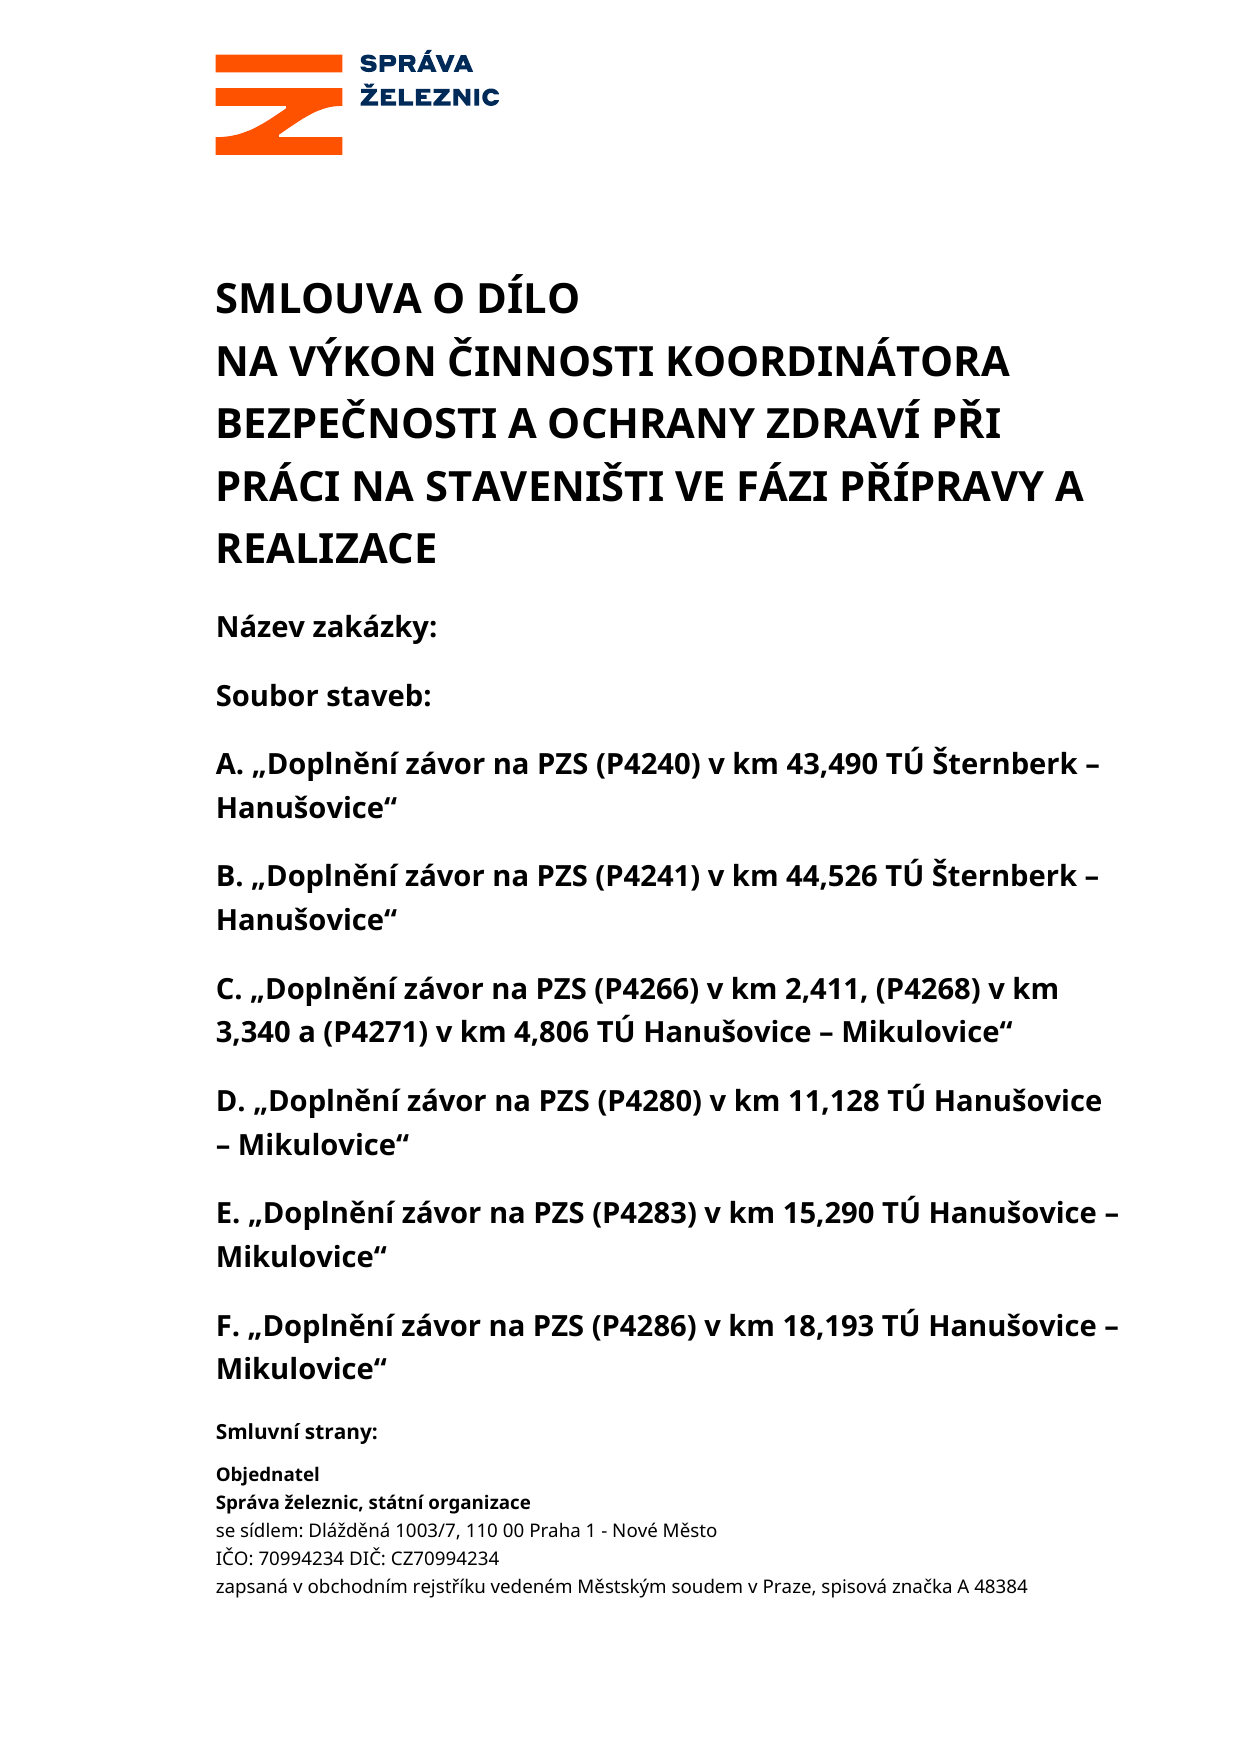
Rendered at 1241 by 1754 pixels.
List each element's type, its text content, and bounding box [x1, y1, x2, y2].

text D. „Doplnění závor na PZS (P4280) v km 11,128 TÚ Hanušovice – Mikulovice“ [216, 1080, 1122, 1164]
text zapsaná v obchodním rejstříku vedeném Městským soudem v Praze, spisová značka A 48384 [216, 1573, 1122, 1598]
text Smluvní strany: [216, 1417, 1122, 1446]
text Název zakázky: [216, 606, 1122, 646]
text Objednatel [216, 1461, 1122, 1486]
text NA VÝKON ČINNOSTI KOORDINÁTORA bezpeČNOSTI A OCHRANY ZDRAVÍ PŘI PRÁCI NA STAVENIŠTI VE FÁZI PŘÍPRAVY A REALIZACE [216, 332, 1122, 576]
text se sídlem: Dlážděná 1003/7, 110 00 Praha 1 - Nové Město [216, 1517, 1122, 1542]
text E. „Doplnění závor na PZS (P4283) v km 15,290 TÚ Hanušovice – Mikulovice“ [216, 1193, 1122, 1276]
text A. „Doplnění závor na PZS (P4240) v km 43,490 TÚ Šternberk – Hanušovice“ [216, 743, 1122, 827]
text F. „Doplnění závor na PZS (P4286) v km 18,193 TÚ Hanušovice – Mikulovice“ [216, 1305, 1122, 1388]
text IČO: 70994234 DIČ: CZ70994234 [216, 1545, 1122, 1571]
text B. „Doplnění závor na PZS (P4241) v km 44,526 TÚ Šternberk – Hanušovice“ [216, 856, 1122, 939]
text Soubor staveb: [216, 675, 1122, 714]
text Správa železnic, státní organizace [216, 1489, 1122, 1514]
text C. „Doplnění závor na PZS (P4266) v km 2,411, (P4268) v km 3,340 a (P4271) v km 4,806 TÚ Hanušovice – Mikulovice“ [216, 968, 1122, 1051]
text SMLOUVA O DÍLO [216, 269, 1122, 326]
